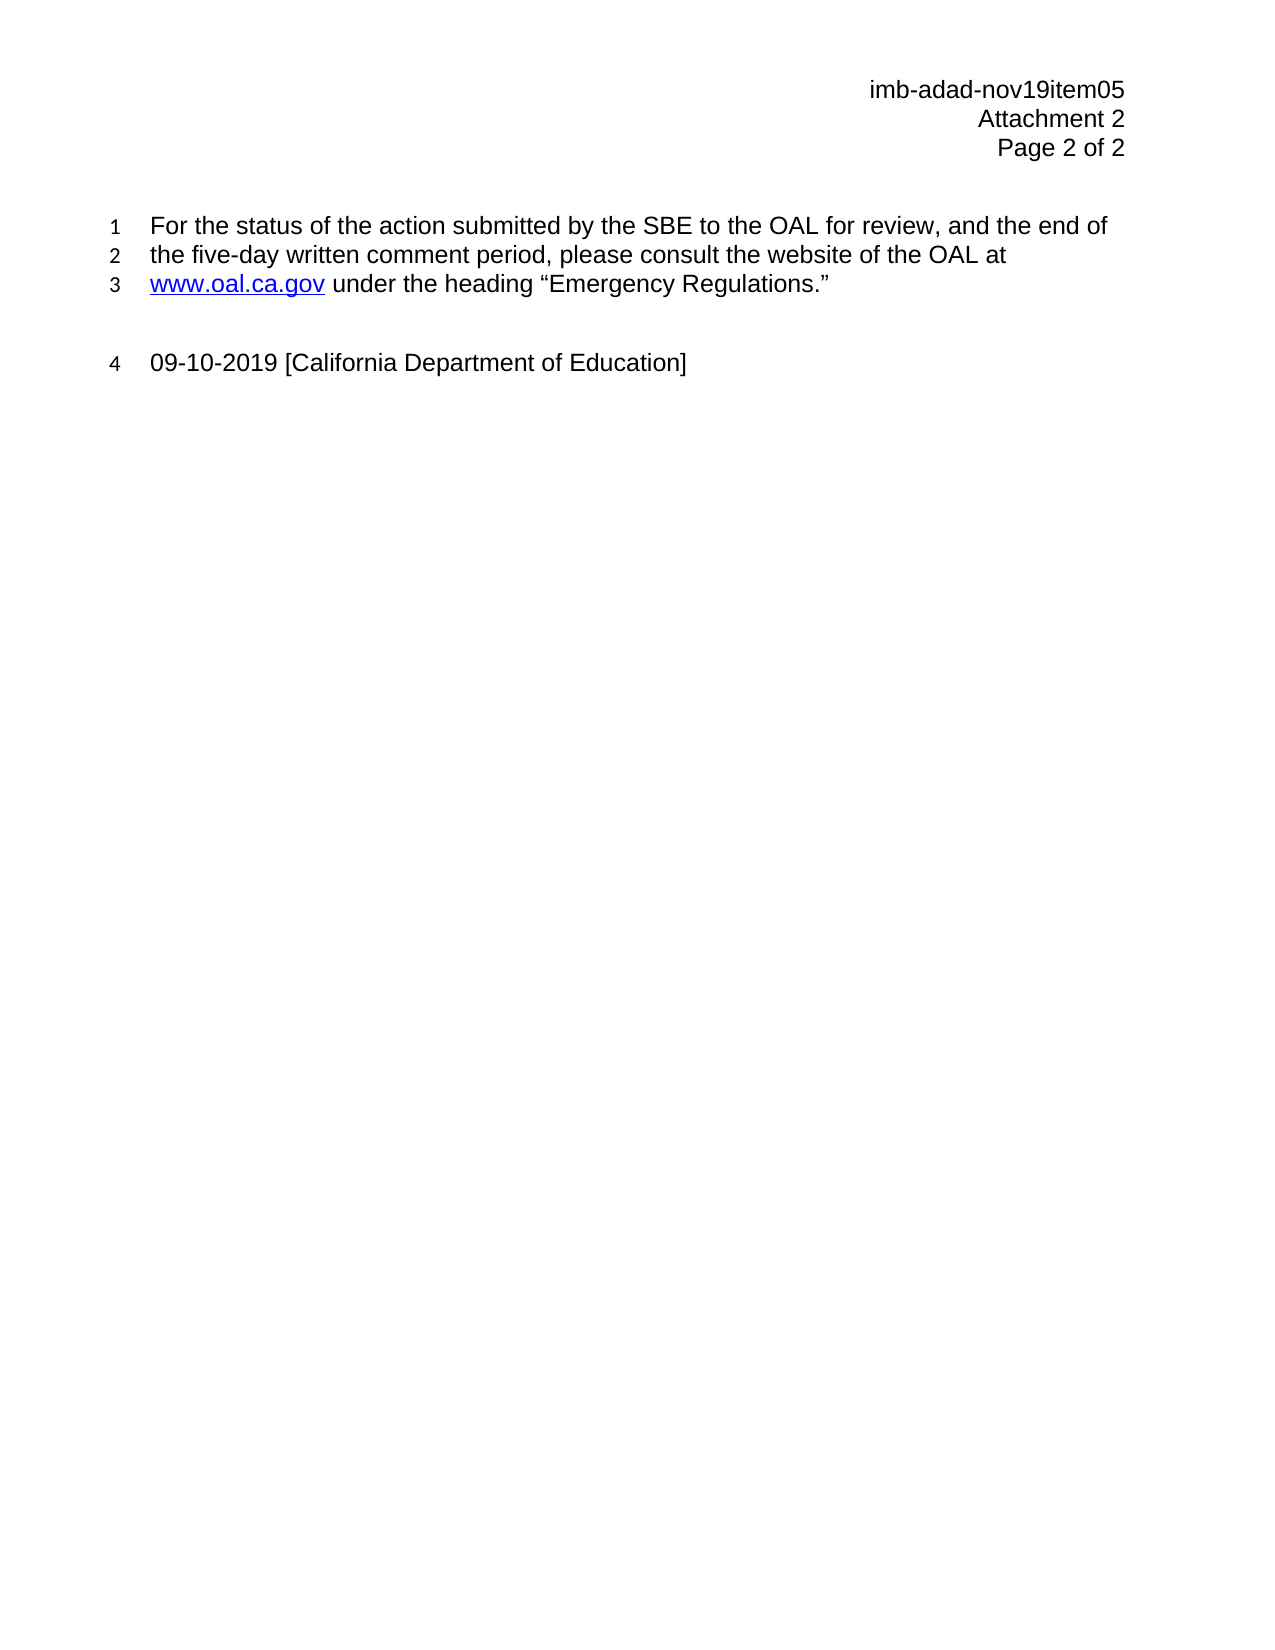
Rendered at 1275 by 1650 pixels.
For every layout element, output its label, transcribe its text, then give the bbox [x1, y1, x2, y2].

text 09-10-2019 [California Department of Education] [150, 347, 1125, 376]
text For the status of the action submitted by the SBE to the OAL for review, and the end of the five-day written comment period, please consult the website of the OAL at www.oal.ca.gov under the heading “Emergency Regulations.” [150, 211, 1125, 297]
